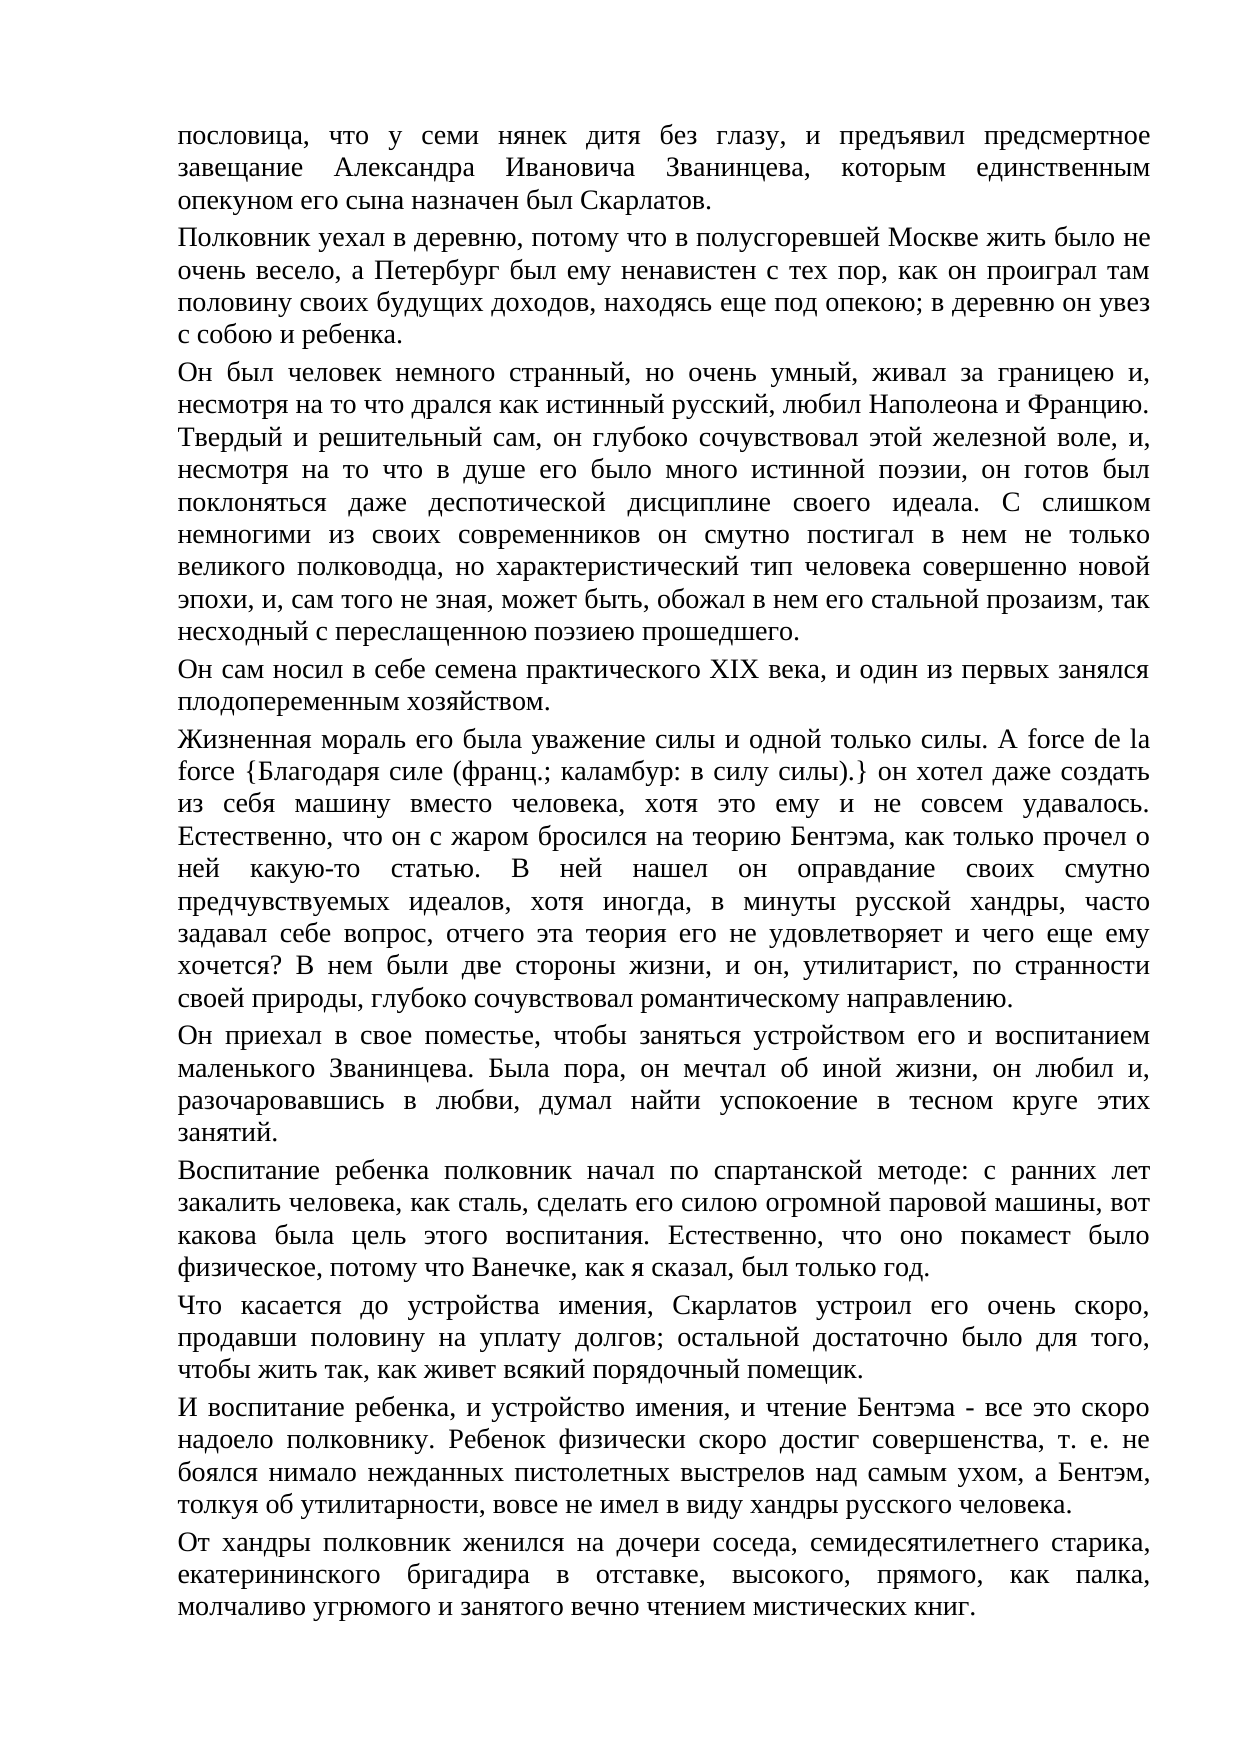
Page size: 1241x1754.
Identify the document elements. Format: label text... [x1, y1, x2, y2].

text Полковник уехал в деревню, потому что в полусгоревшей Москве жить было не очень весело, а Петербург был ему ненавистен с тех пор, как он проиграл там половину своих будущих доходов, находясь еще под опекою; в деревню он увез с собою и ребенка. [177, 220, 1152, 350]
text Жизненная мораль его была уважение силы и одной только силы. A force de la force {Благодаря силе (франц.; каламбур: в силу силы).} он хотел даже создать из себя машину вместо человека, хотя это ему и не совсем удавалось. Естественно, что он с жаром бросился на теорию Бентэма, как только прочел о ней какую-то статью. В ней нашел он оправдание своих смутно предчувствуемых идеалов, хотя иногда, в минуты русской хандры, часто задавал себе вопрос, отчего эта теория его не удовлетворяет и чего еще ему хочется? В нем были две стороны жизни, и он, утилитарист, по странности своей природы, глубоко сочувствовал романтическому направлению. [177, 722, 1152, 1013]
text От хандры полковник женился на дочери соседа, семидесятилетнего старика, екатерининского бригадира в отставке, высокого, прямого, как палка, молчаливо угрюмого и занятого вечно чтением мистических книг. [177, 1525, 1152, 1622]
text Он приехал в свое поместье, чтобы заняться устройством его и воспитанием маленького Званинцева. Была пора, он мечтал об иной жизни, он любил и, разочаровавшись в любви, думал найти успокоение в тесном круге этих занятий. [177, 1018, 1152, 1148]
text И воспитание ребенка, и устройство имения, и чтение Бентэма - все это скоро надоело полковнику. Ребенок физически скоро достиг совершенства, т. е. не боялся нимало нежданных пистолетных выстрелов над самым ухом, а Бентэм, толкуя об утилитарности, вовсе не имел в виду хандры русского человека. [177, 1390, 1152, 1519]
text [177, 118, 1152, 215]
text Он сам носил в себе семена практического XIX века, и один из первых занялся плодопеременным хозяйством. [177, 652, 1152, 717]
text Что касается до устройства имения, Скарлатов устроил его очень скоро, продавши половину на уплату долгов; остальной достаточно было для того, чтобы жить так, как живет всякий порядочный помещик. [177, 1288, 1152, 1385]
text Воспитание ребенка полковник начал по спартанской методе: с ранних лет закалить человека, как сталь, сделать его силою огромной паровой машины, вот какова была цель этого воспитания. Естественно, что оно покамест было физическое, потому что Ванечке, как я сказал, был только год. [177, 1153, 1152, 1283]
text Он был человек немного странный, но очень умный, живал за границею и, несмотря на то что дрался как истинный русский, любил Наполеона и Францию. Твердый и решительный сам, он глубоко сочувствовал этой железной воле, и, несмотря на то что в душе его было много истинной поэзии, он готов был поклоняться даже деспотической дисциплине своего идеала. С слишком немногими из своих современников он смутно постигал в нем не только великого полководца, но характеристический тип человека совершенно новой эпохи, и, сам того не зная, может быть, обожал в нем его стальной прозаизм, так несходный с переслащенною поэзиею прошедшего. [177, 355, 1152, 647]
